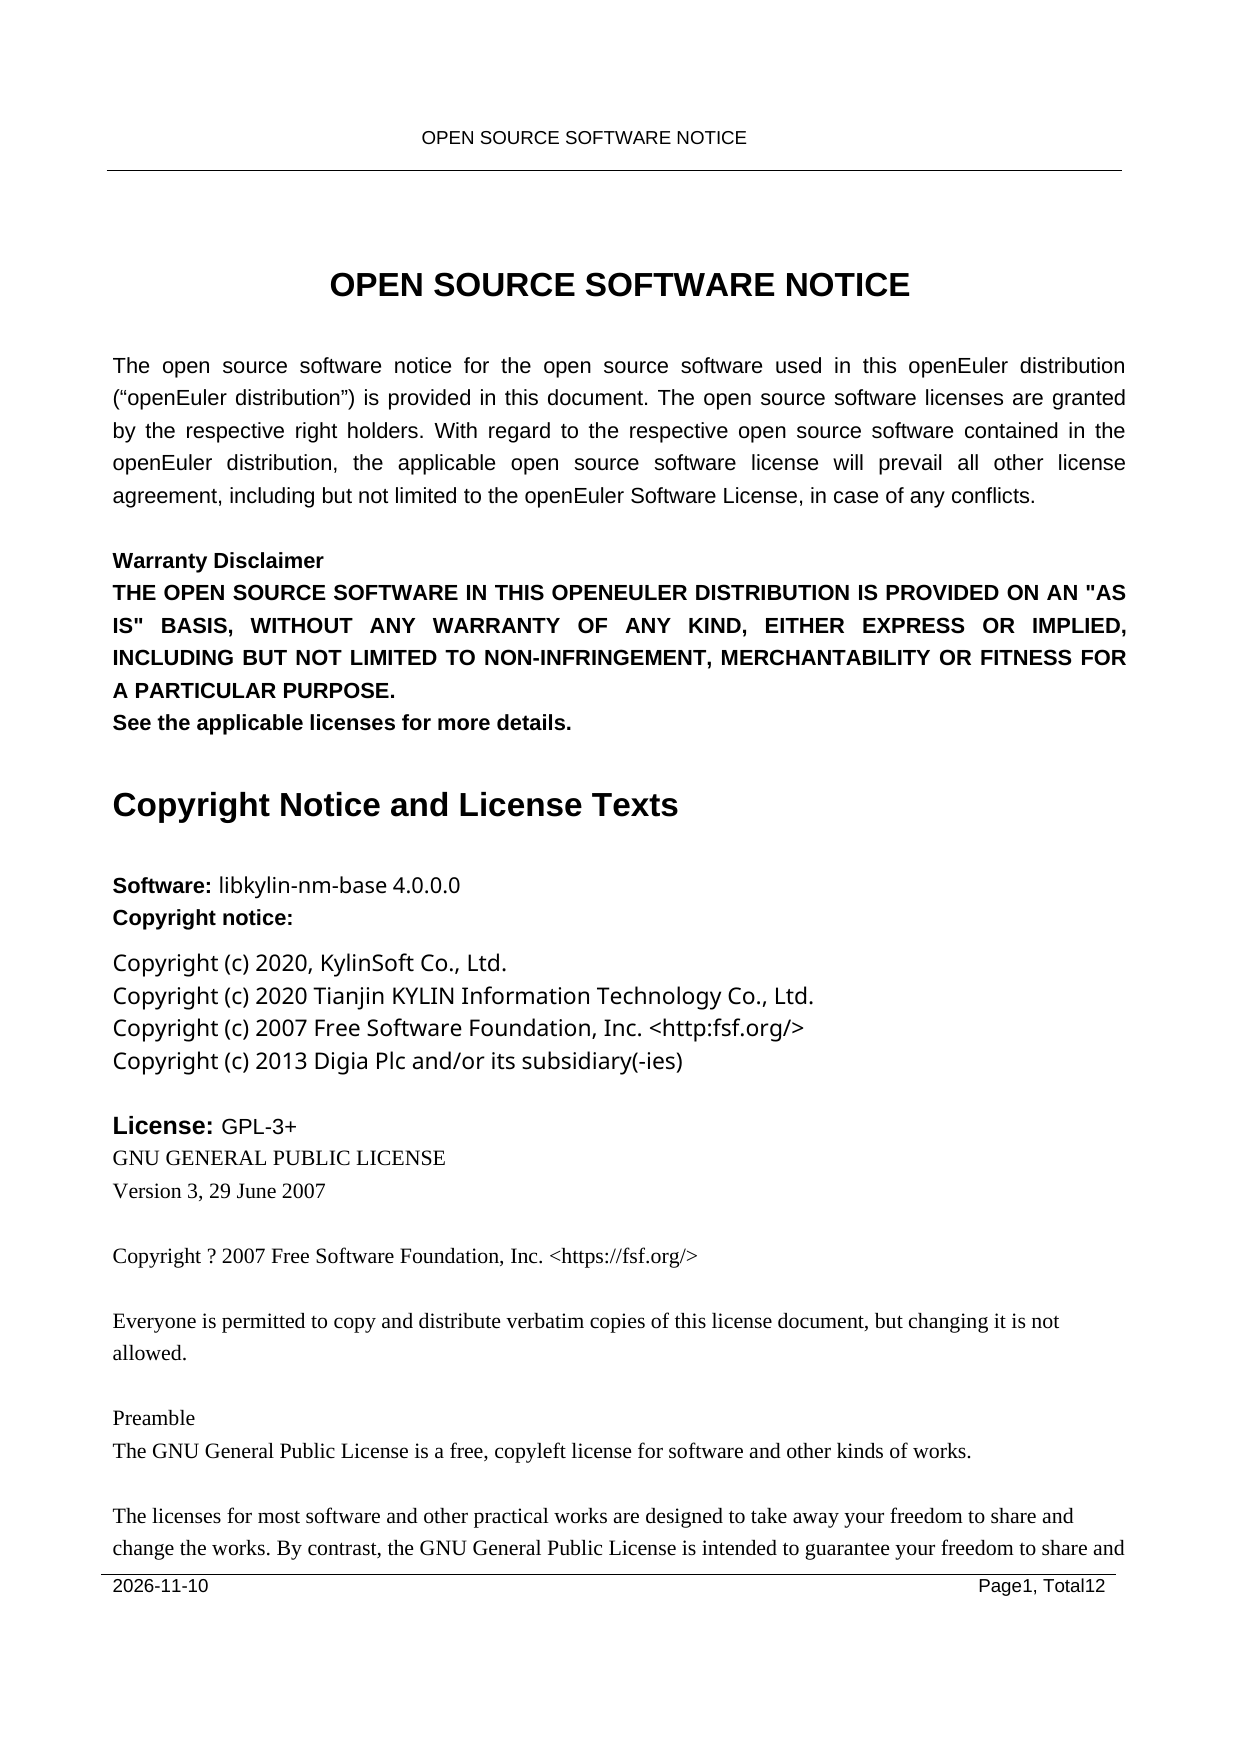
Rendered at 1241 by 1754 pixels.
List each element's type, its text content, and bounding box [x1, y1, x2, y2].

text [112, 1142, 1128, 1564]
text Copyright (c) 2020, KylinSoft Co., Ltd. Copyright (c) 2020 Tianjin KYLIN Information Technology Co., Ltd. Copyright (c) 2007 Free Software Foundation, Inc. <http:fsf.org/> Copyright (c) 2013 Digia Plc and/or its subsidiary(-ies) [112, 947, 1128, 1109]
text OPEN SOURCE SOFTWARE NOTICE [112, 251, 1128, 316]
text Warranty Disclaimer [112, 544, 1128, 576]
title Software: libkylin-nm-base 4.0.0.0 [112, 869, 1128, 901]
text License: GPL-3+ [112, 1109, 1128, 1142]
text Copyright Notice and License Texts [112, 771, 1128, 836]
text Copyright notice: [112, 901, 1128, 934]
text THE OPEN SOURCE SOFTWARE IN THIS OPENEULER DISTRIBUTION IS PROVIDED ON AN "AS IS" BASIS, WITHOUT ANY WARRANTY OF ANY KIND, EITHER EXPRESS OR IMPLIED, INCLUDING BUT NOT LIMITED TO NON-INFRINGEMENT, MERCHANTABILITY OR FITNESS FOR A PARTICULAR PURPOSE. See the applicable licenses for more details. [112, 576, 1128, 739]
text The open source software notice for the open source software used in this openEuler distribution (“openEuler distribution”) is provided in this document. The open source software licenses are granted by the respective right holders. With regard to the respective open source software contained in the openEuler distribution, the applicable open source software license will prevail all other license agreement, including but not limited to the openEuler Software License, in case of any conflicts. [112, 349, 1128, 511]
